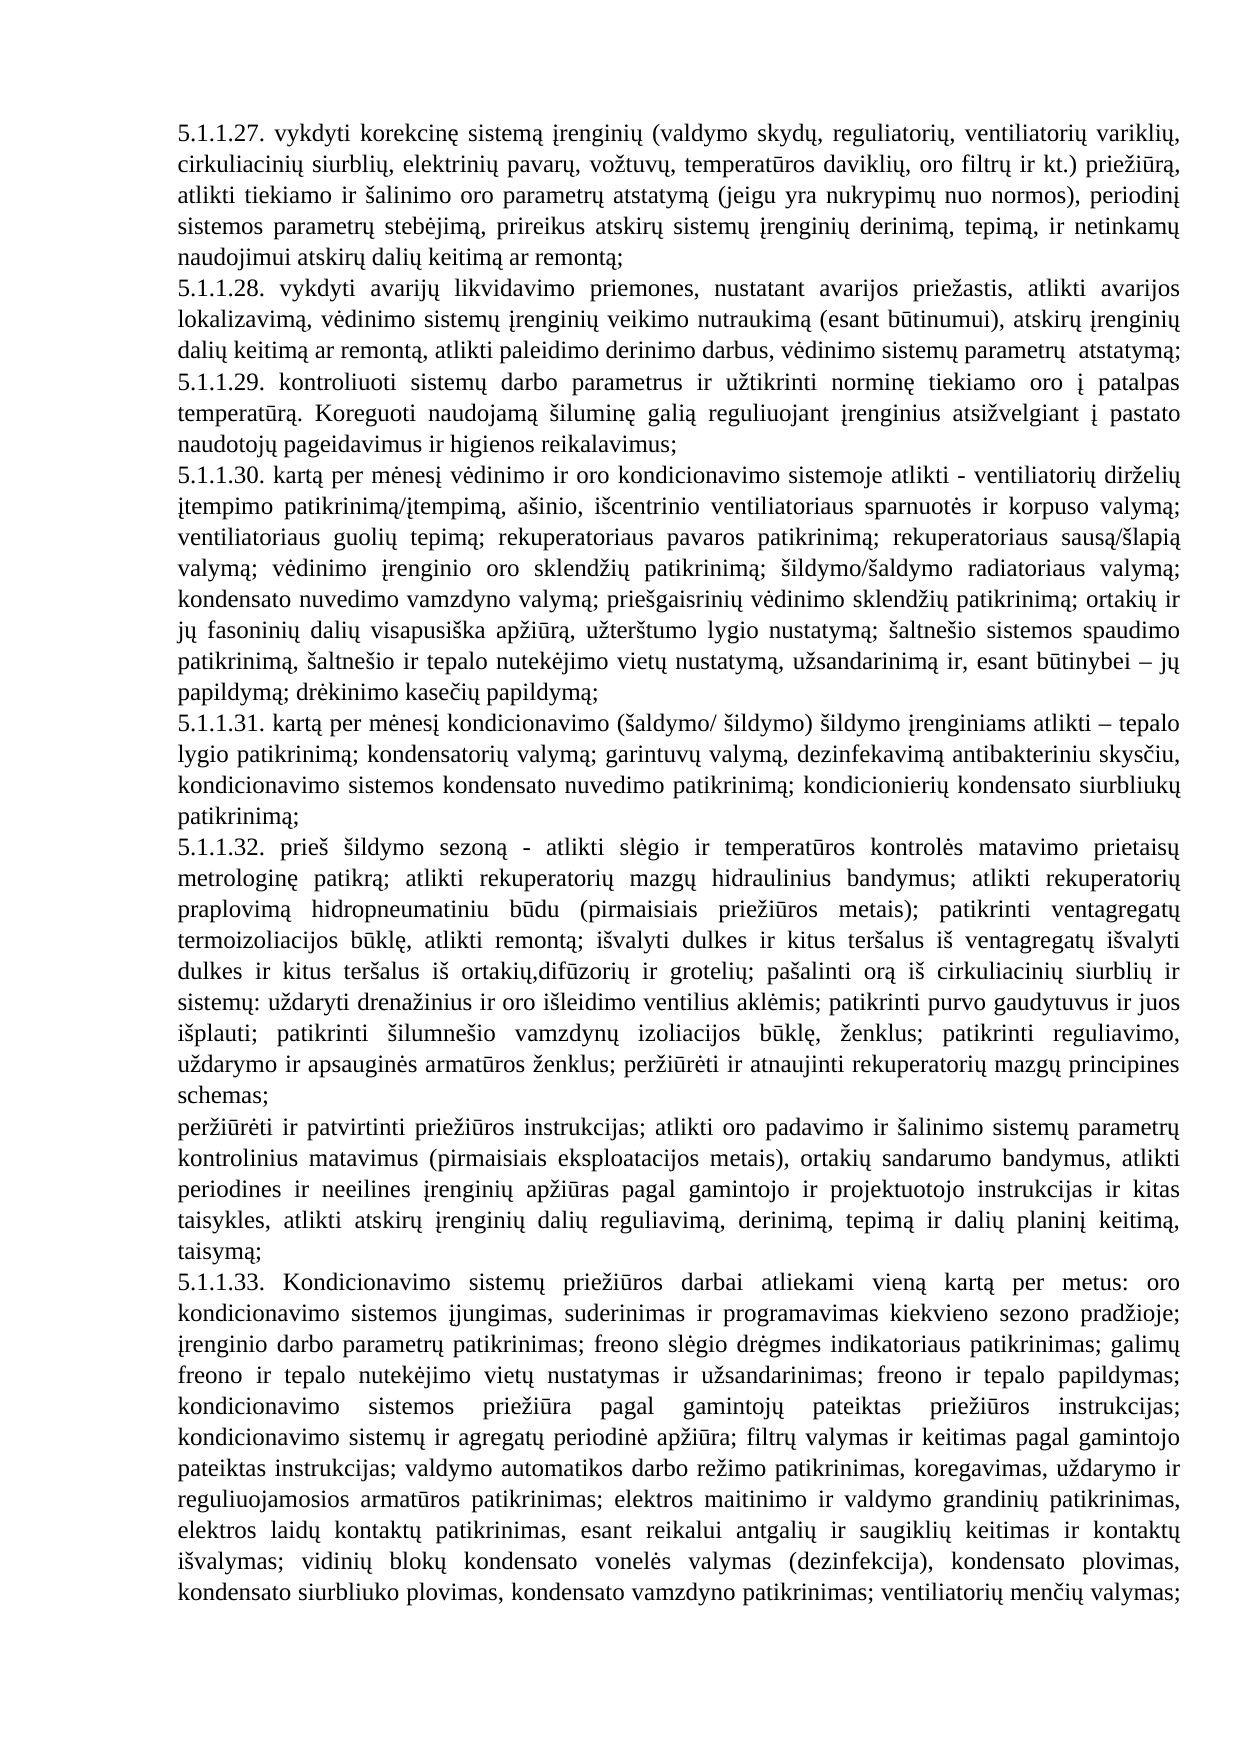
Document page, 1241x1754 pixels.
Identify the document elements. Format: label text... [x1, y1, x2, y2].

text 5.1.1.32. prieš šildymo sezoną - atlikti slėgio ir temperatūros kontrolės matavimo prietaisų metrologinę patikrą; atlikti rekuperatorių mazgų hidraulinius bandymus; atlikti rekuperatorių praplovimą hidropneumatiniu būdu (pirmaisiais priežiūros metais); patikrinti ventagregatų termoizoliacijos būklę, atlikti remontą; išvalyti dulkes ir kitus teršalus iš ventagregatų išvalyti dulkes ir kitus teršalus iš ortakių,difūzorių ir grotelių; pašalinti orą iš cirkuliacinių siurblių ir sistemų: uždaryti drenažinius ir oro išleidimo ventilius aklėmis; patikrinti purvo gaudytuvus ir juos išplauti; patikrinti šilumnešio vamzdynų izoliacijos būklę, ženklus; patikrinti reguliavimo, uždarymo ir apsauginės armatūros ženklus; peržiūrėti ir atnaujinti rekuperatorių mazgų principines schemas; [177, 832, 1181, 1109]
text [177, 1267, 1181, 1606]
text peržiūrėti ir patvirtinti priežiūros instrukcijas; atlikti oro padavimo ir šalinimo sistemų parametrų kontrolinius matavimus (pirmaisiais eksploatacijos metais), ortakių sandarumo bandymus, atlikti periodines ir neeilines įrenginių apžiūras pagal gamintojo ir projektuotojo instrukcijas ir kitas taisykles, atlikti atskirų įrenginių dalių reguliavimą, derinimą, tepimą ir dalių planinį keitimą, taisymą; [177, 1112, 1181, 1264]
text 5.1.1.27. vykdyti korekcinę sistemą įrenginių (valdymo skydų, reguliatorių, ventiliatorių variklių, cirkuliacinių siurblių, elektrinių pavarų, vožtuvų, temperatūros daviklių, oro filtrų ir kt.) priežiūrą, atlikti tiekiamo ir šalinimo oro parametrų atstatymą (jeigu yra nukrypimų nuo normos), periodinį sistemos parametrų stebėjimą, prireikus atskirų sistemų įrenginių derinimą, tepimą, ir netinkamų naudojimui atskirų dalių keitimą ar remontą; [177, 118, 1181, 271]
text 5.1.1.30. kartą per mėnesį vėdinimo ir oro kondicionavimo sistemoje atlikti - ventiliatorių dirželių įtempimo patikrinimą/įtempimą, ašinio, išcentrinio ventiliatoriaus sparnuotės ir korpuso valymą; ventiliatoriaus guolių tepimą; rekuperatoriaus pavaros patikrinimą; rekuperatoriaus sausą/šlapią valymą; vėdinimo įrenginio oro sklendžių patikrinimą; šildymo/šaldymo radiatoriaus valymą; kondensato nuvedimo vamzdyno valymą; priešgaisrinių vėdinimo sklendžių patikrinimą; ortakių ir jų fasoninių dalių visapusiška apžiūrą, užterštumo lygio nustatymą; šaltnešio sistemos spaudimo patikrinimą, šaltnešio ir tepalo nutekėjimo vietų nustatymą, užsandarinimą ir, esant būtinybei – jų papildymą; drėkinimo kasečių papildymą; [177, 460, 1181, 706]
text 5.1.1.28. vykdyti avarijų likvidavimo priemones, nustatant avarijos priežastis, atlikti avarijos lokalizavimą, vėdinimo sistemų įrenginių veikimo nutraukimą (esant būtinumui), atskirų įrenginių dalių keitimą ar remontą, atlikti paleidimo derinimo darbus, vėdinimo sistemų parametrų atstatymą; [177, 273, 1181, 364]
text 5.1.1.31. kartą per mėnesį kondicionavimo (šaldymo/ šildymo) šildymo įrenginiams atlikti – tepalo lygio patikrinimą; kondensatorių valymą; garintuvų valymą, dezinfekavimą antibakteriniu skysčiu, kondicionavimo sistemos kondensato nuvedimo patikrinimą; kondicionierių kondensato siurbliukų patikrinimą; [177, 708, 1181, 830]
text 5.1.1.29. kontroliuoti sistemų darbo parametrus ir užtikrinti norminę tiekiamo oro į patalpas temperatūrą. Koreguoti naudojamą šiluminę galią reguliuojant įrenginius atsižvelgiant į pastato naudotojų pageidavimus ir higienos reikalavimus; [177, 367, 1181, 457]
